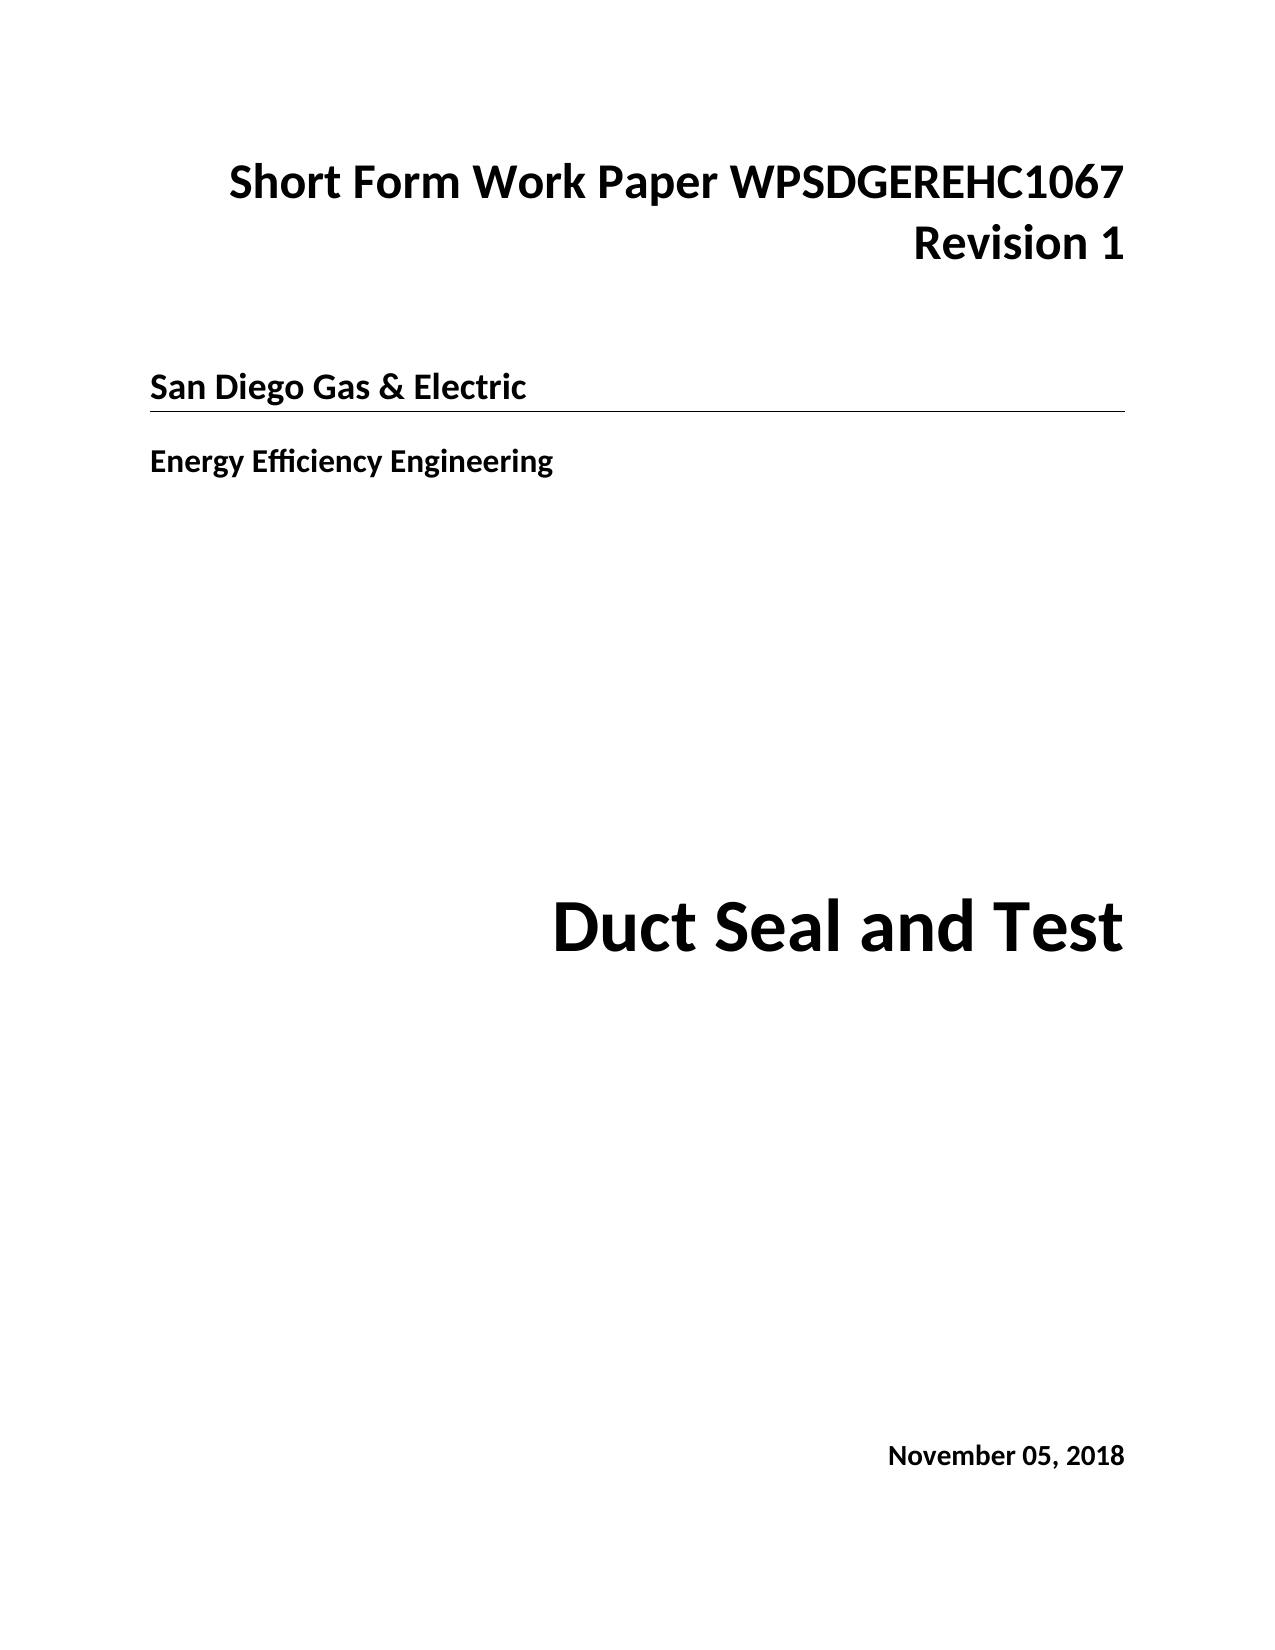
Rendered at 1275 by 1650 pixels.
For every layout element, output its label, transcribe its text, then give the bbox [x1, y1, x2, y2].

text Revision 1 [150, 211, 1125, 272]
text Short Form Work Paper WPSDGEREHC1067 [150, 150, 1125, 211]
text San Diego Gas & Electric [150, 363, 1125, 411]
text November 05, 2018 [150, 1437, 1125, 1472]
text Energy Efficiency Engineering [150, 440, 1125, 480]
text Duct Seal and Test [150, 878, 1125, 970]
